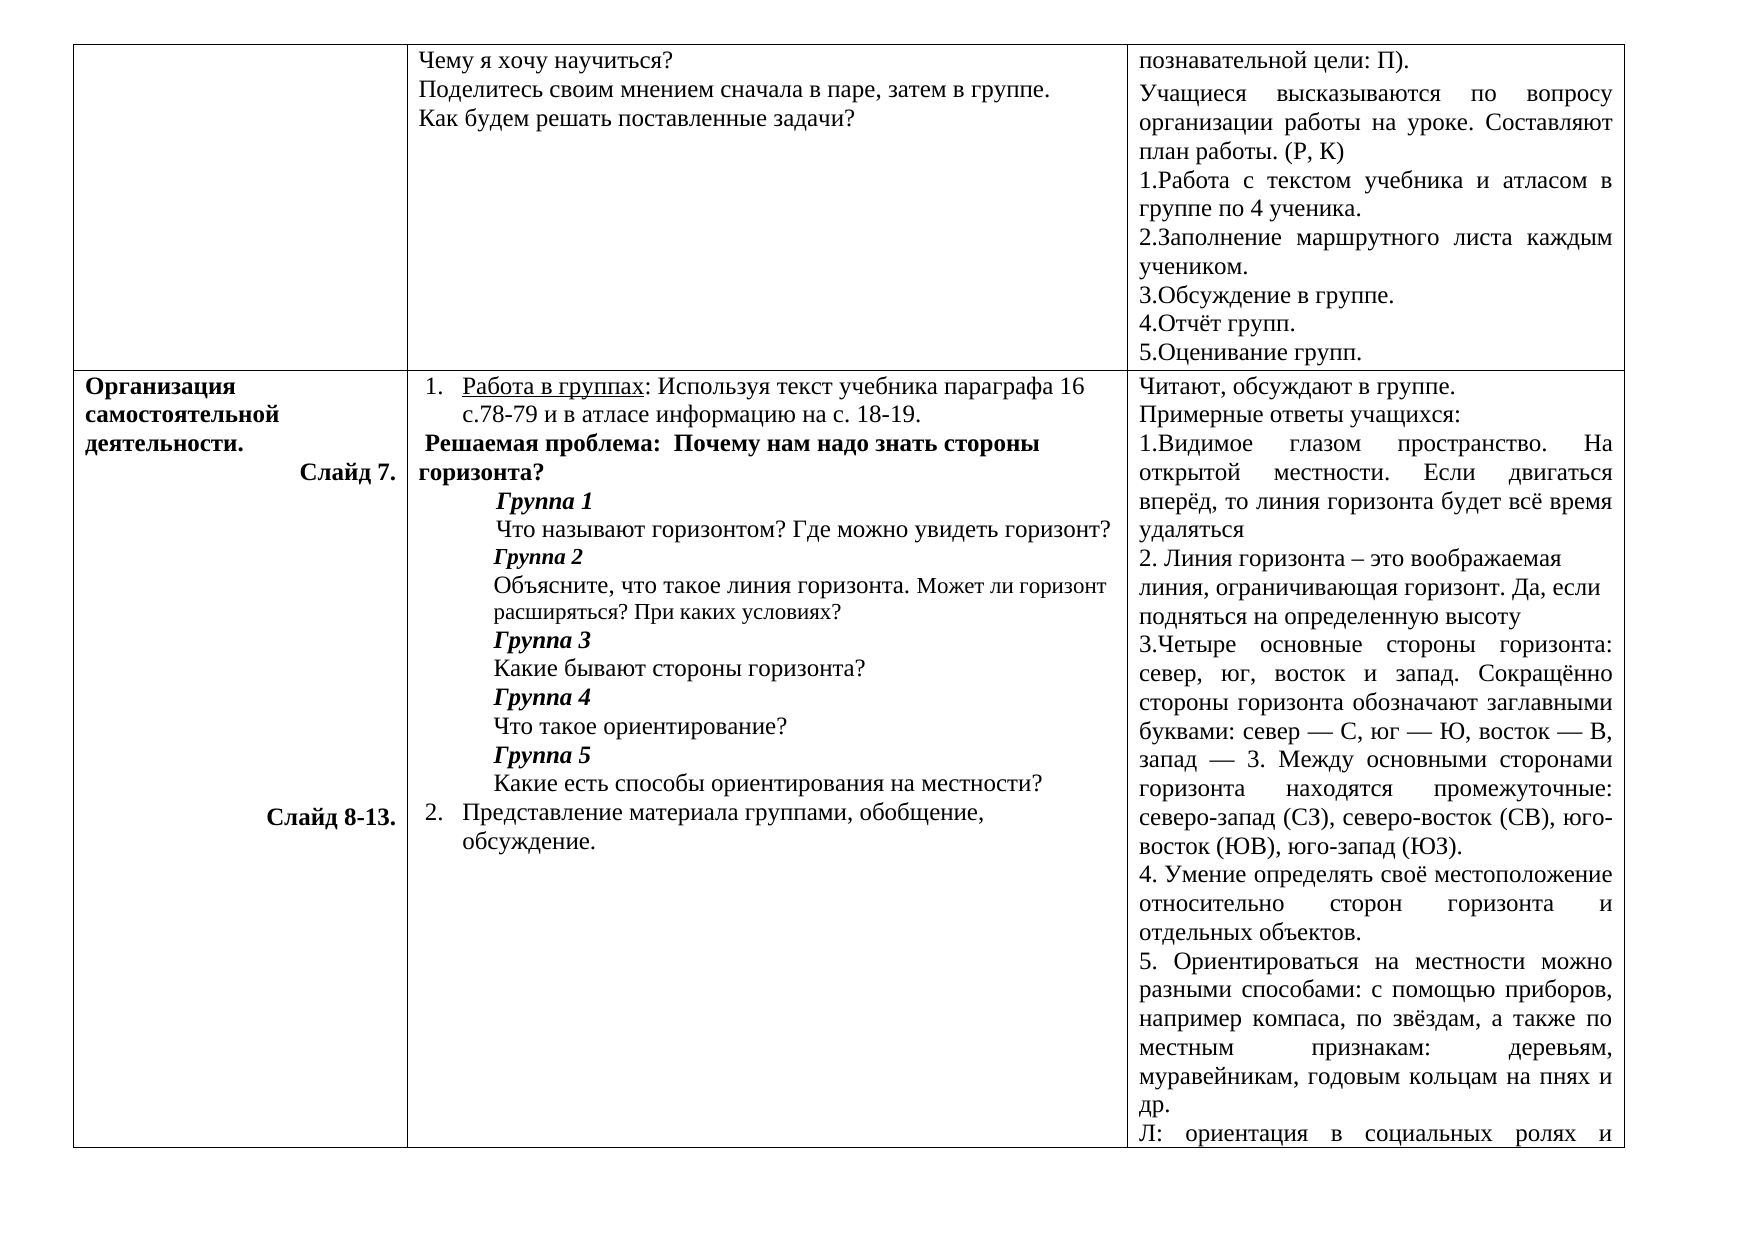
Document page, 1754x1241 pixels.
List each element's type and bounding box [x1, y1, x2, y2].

table_cell [1128, 371, 1624, 1147]
table_cell [408, 371, 1127, 1147]
table_cell [74, 371, 407, 1147]
table_cell [74, 45, 407, 370]
table_cell [1128, 45, 1624, 370]
table_cell [408, 45, 1127, 370]
